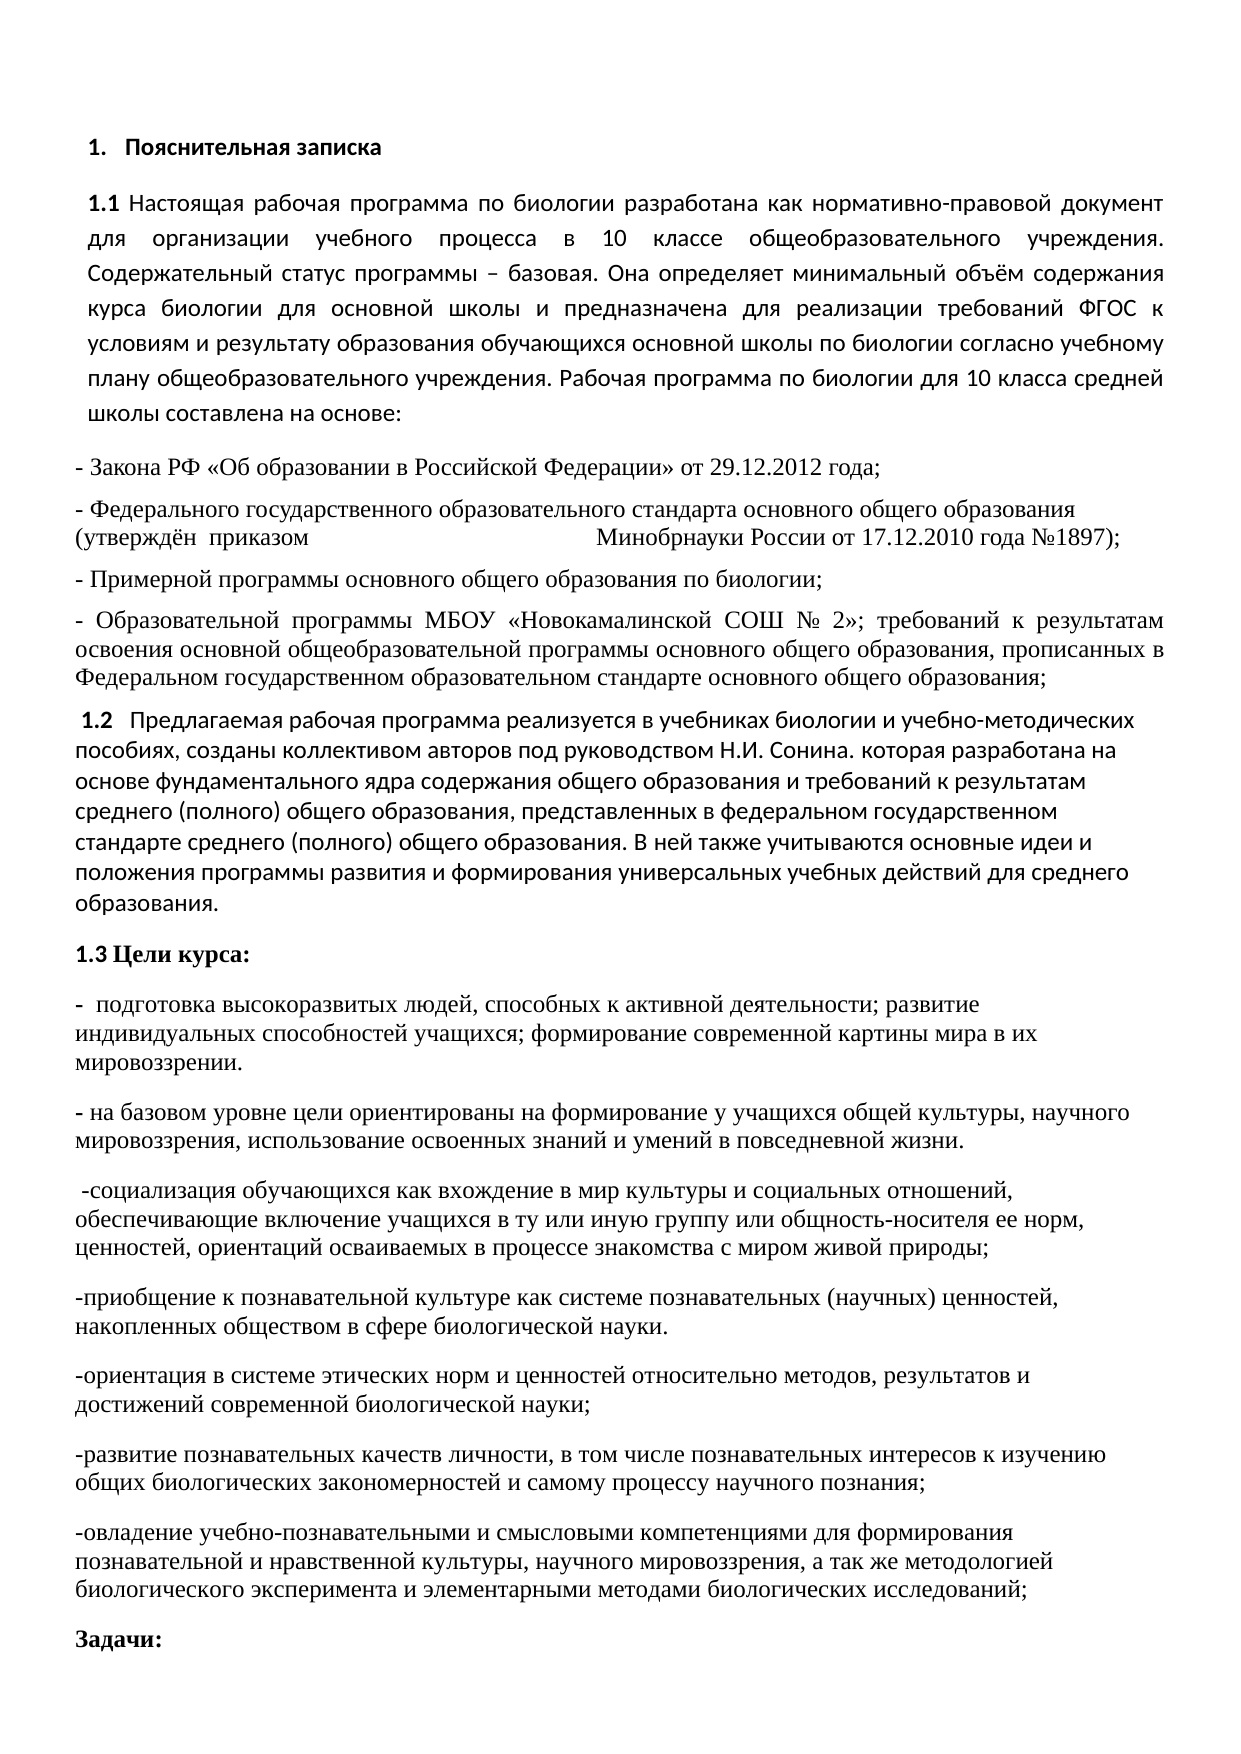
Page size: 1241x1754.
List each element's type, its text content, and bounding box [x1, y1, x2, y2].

text -ориентация в системе этических норм и ценностей относительно методов, результатов и достижений современной биологической науки; [75, 1360, 1165, 1418]
text - Образовательной программы МБОУ «Новокамалинской СОШ № 2»; требований к результатам освоения основной общеобразовательной программы основного общего образования, прописанных в Федеральном государственном образовательном стандарте основного общего образования; [75, 605, 1165, 691]
text Задачи: [75, 1624, 1165, 1653]
text -развитие познавательных качеств личности, в том числе познавательных интересов к изучению общих биологических закономерностей и самому процессу научного познания; [75, 1439, 1165, 1496]
text - на базовом уровне цели ориентированы на формирование у учащихся общей культуры, научного мировоззрения, использование освоенных знаний и умений в повседневной жизни. [75, 1097, 1165, 1154]
text - Примерной программы основного общего образования по биологии; [75, 564, 1165, 592]
text -овладение учебно-познавательными и смысловыми компетенциями для формирования познавательной и нравственной культуры, научного мировоззрения, а так же методологией биологического эксперимента и элементарными методами биологических исследований; [75, 1517, 1165, 1603]
text -приобщение к познавательной культуре как системе познавательных (научных) ценностей, накопленных обществом в сфере биологической науки. [75, 1282, 1165, 1339]
text 1.1 Настоящая рабочая программа по биологии разработана как нормативно-правовой документ для организации учебного процесса в 10 классе общеобразовательного учреждения. Содержательный статус программы – базовая. Она определяет минимальный объём содержания курса биологии для основной школы и предназначена для реализации требований ФГОС к условиям и результату образования обучающихся основной школы по биологии согласно учебному плану общеобразовательного учреждения. Рабочая программа по биологии для 10 класса средней школы составлена на основе: [87, 187, 1165, 427]
text - Федерального государственного образовательного стандарта основного общего образования (утверждён приказом Минобрнауки России от 17.12.2010 года №1897); [75, 494, 1165, 551]
text 1.2 Предлагаемая рабочая программа реализуется в учебниках биологии и учебно-методических пособиях, созданы коллективом авторов под руководством Н.И. Сонина. которая разработана на основе фундаментального ядра содержания общего образования и требований к результатам среднего (полного) общего образования, представленных в федеральном государственном стандарте среднего (полного) общего образования. В ней также учитываются основные идеи и положения программы развития и формирования универсальных учебных действий для среднего образования. [75, 704, 1165, 917]
text 1.3 Цели курса: [75, 938, 1165, 969]
text - подготовка высокоразвитых людей, способных к активной деятельности; развитие индивидуальных способностей учащихся; формирование современной картины мира в их мировоззрении. [75, 989, 1165, 1076]
text -социализация обучающихся как вхождение в мир культуры и социальных отношений, обеспечивающие включение учащихся в ту или иную группу или общность-носителя ее норм, ценностей, ориентаций осваиваемых в процессе знакомства с миром живой природы; [75, 1175, 1165, 1261]
list Пояснительная записка [87, 131, 1165, 161]
text - Закона РФ «Об образовании в Российской Федерации» от 29.12.2012 года; [75, 452, 1165, 481]
